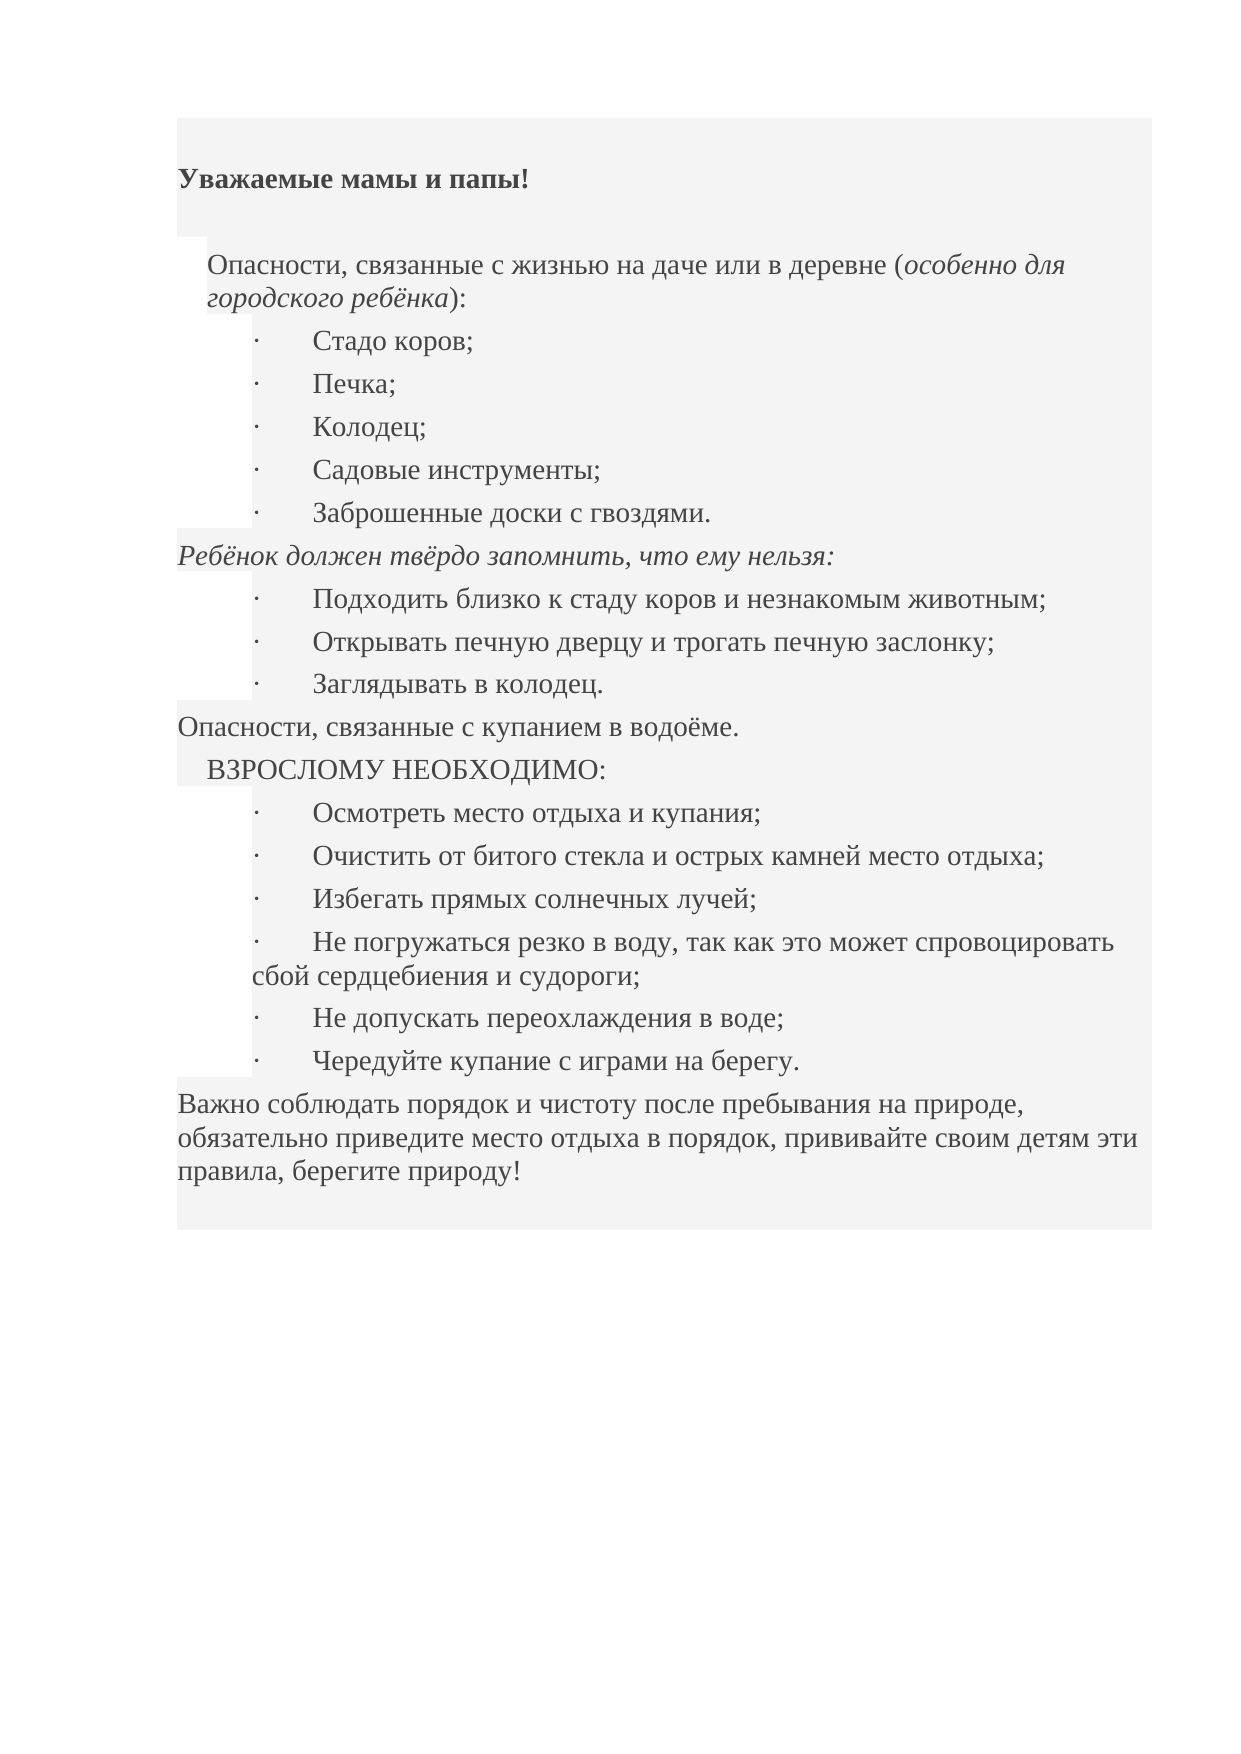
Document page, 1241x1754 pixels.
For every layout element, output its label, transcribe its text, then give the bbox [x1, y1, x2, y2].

text · Очистить от битого стекла и острых камней место отдыха; [252, 838, 1152, 872]
text · Печка; [252, 366, 1152, 400]
text · Не допускать переохлаждения в воде; [252, 1001, 1152, 1034]
text Уважаемые мамы и папы! [177, 161, 1152, 194]
text ВЗРОСЛОМУ НЕОБХОДИМО: [177, 752, 1152, 786]
text Ребёнок должен твёрдо запомнить, что ему нельзя: [177, 538, 1152, 571]
text Опасности, связанные с жизнью на даче или в деревне (особенно для городского ребёнка): [207, 247, 1152, 314]
text · Колодец; [252, 409, 1152, 443]
text · Стадо коров; [252, 323, 1152, 357]
text · Избегать прямых солнечных лучей; [252, 881, 1152, 915]
text · Осмотреть место отдыха и купания; [252, 795, 1152, 829]
text · Подходить близко к стаду коров и незнакомым животным; [252, 581, 1152, 614]
text · Не погружаться резко в воду, так как это может спровоцировать сбой сердцебиения и судороги; [252, 924, 1152, 991]
text · Заглядывать в колодец. [252, 667, 1152, 700]
text · Чередуйте купание с играми на берегу. [252, 1043, 1152, 1077]
text · Открывать печную дверцу и трогать печную заслонку; [252, 624, 1152, 657]
text · Заброшенные доски с гвоздями. [252, 495, 1152, 528]
text Важно соблюдать порядок и чистоту после пребывания на природе, обязательно приведите место отдыха в порядок, прививайте своим детям эти правила, берегите природу! [177, 1086, 1152, 1187]
text · Садовые инструменты; [252, 452, 1152, 486]
text Опасности, связанные с купанием в водоёме. [177, 709, 1152, 743]
